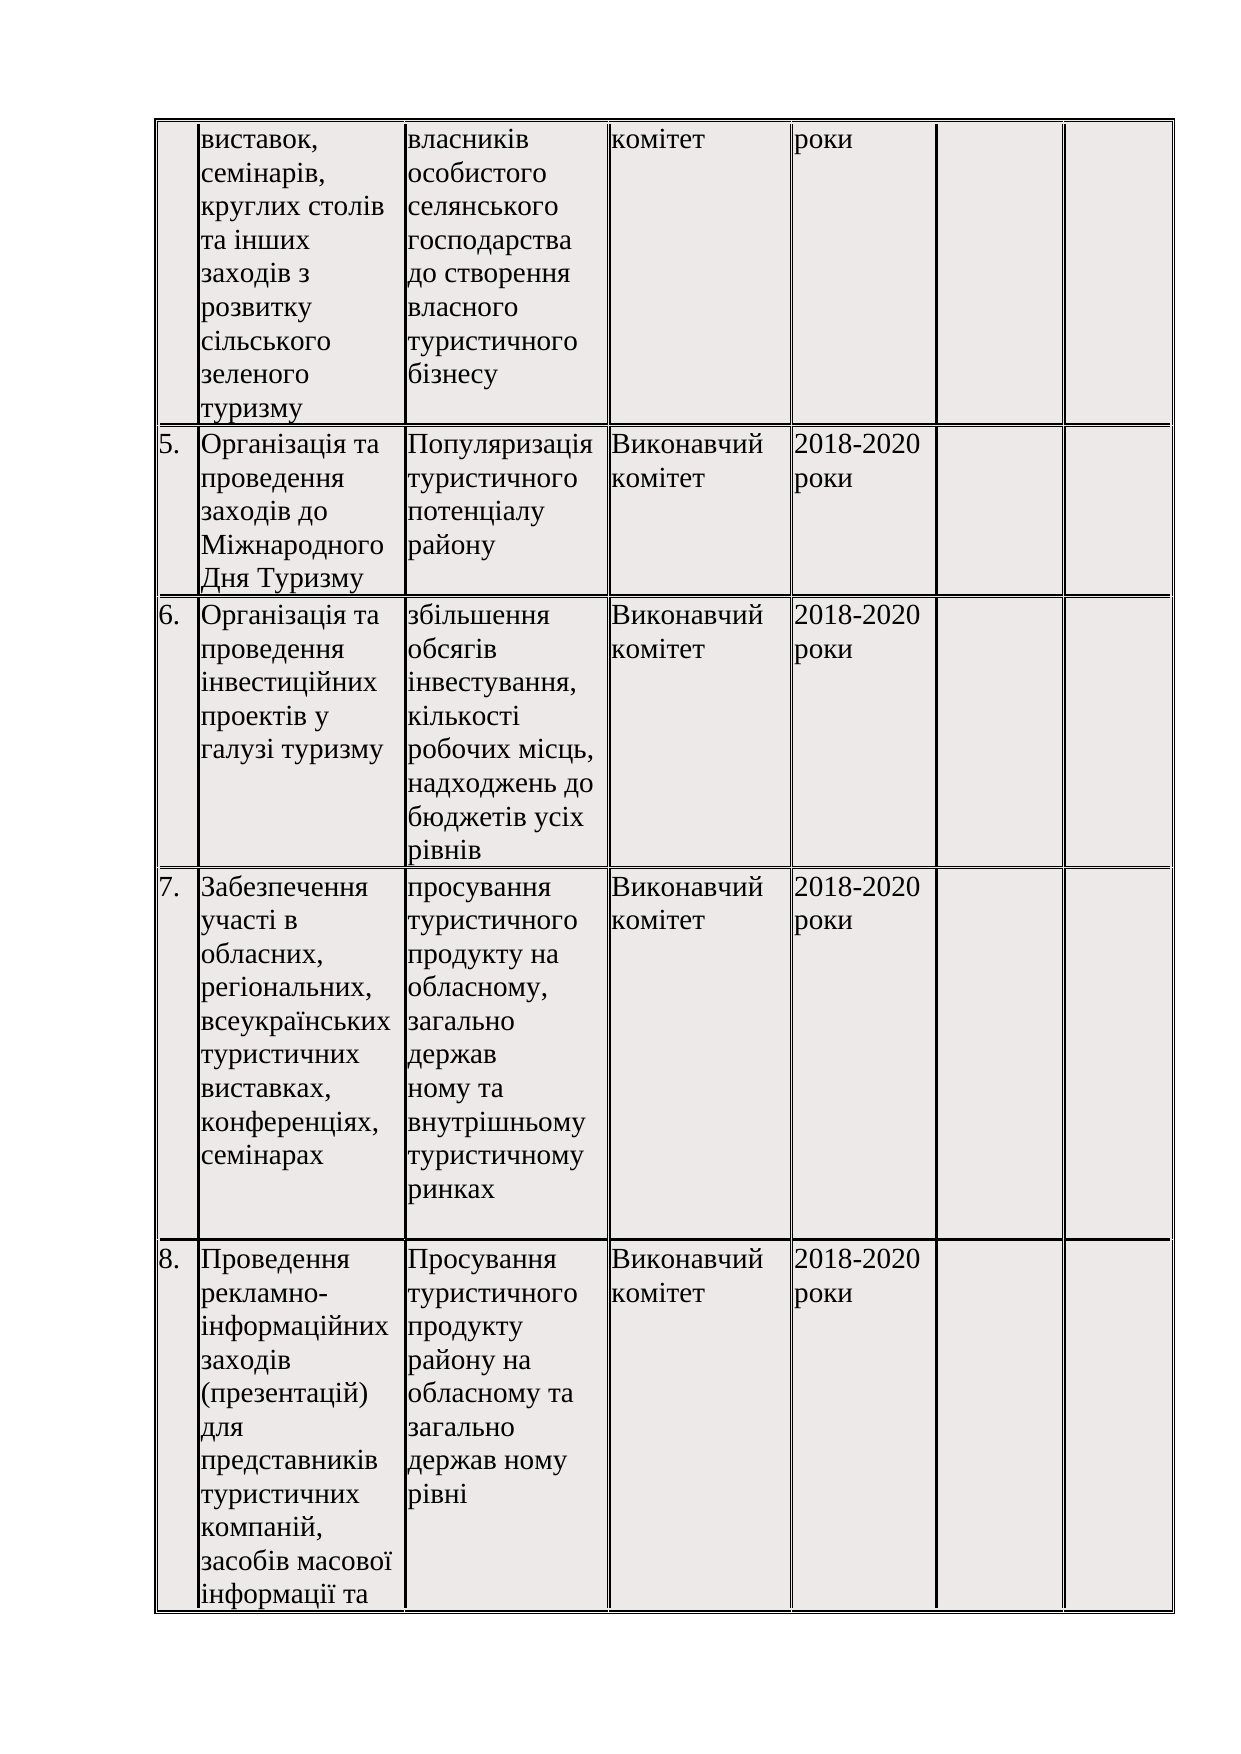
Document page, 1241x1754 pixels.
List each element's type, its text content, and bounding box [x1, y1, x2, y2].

table_cell Виконавчий комітет [611, 598, 790, 866]
table_cell Виконавчий комітет [611, 869, 790, 1238]
table_cell Виконавчий комітет [609, 122, 792, 423]
table_cell 5. [158, 423, 197, 594]
table_cell 4. [158, 122, 198, 423]
table_cell Організація та проведення інвестиційних проектів у галузі туризму [200, 598, 404, 866]
table_cell [936, 1238, 1064, 1610]
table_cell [198, 120, 405, 423]
table_cell [938, 598, 1062, 866]
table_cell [198, 1241, 405, 1610]
table_cell 6. [158, 594, 197, 866]
table_cell 7. [156, 866, 198, 1238]
table_cell [1064, 866, 1173, 1238]
table_cell 2018-2020 роки [793, 427, 935, 594]
table_cell Виконавчий комітет [611, 427, 790, 594]
table_cell 2018-2020 роки [792, 122, 936, 423]
table_cell [1064, 122, 1172, 423]
table_cell Виконавчий комітет [609, 1241, 792, 1610]
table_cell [405, 120, 609, 423]
table_cell [938, 427, 1062, 594]
table_cell Популяризація туристичного потенціалу району [407, 427, 607, 594]
table_cell 8. [156, 1238, 198, 1610]
table_cell [936, 120, 1064, 423]
table_cell 2018-2020 роки [792, 1241, 936, 1610]
table_cell [938, 869, 1062, 1238]
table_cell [405, 1238, 609, 1610]
table_cell 2018-2020 роки [793, 598, 935, 866]
table_cell [1066, 594, 1172, 866]
table_cell [1066, 423, 1172, 594]
table_cell Організація та проведення заходів до Міжнародного Дня Туризму [200, 427, 404, 594]
table_cell 2018-2020 роки [793, 869, 935, 1238]
table_cell збільшення обсягів інвестування, кількості робочих місць, надходжень до бюджетів усіх рівнів [407, 598, 607, 866]
table_cell просування туристичного продукту на обласному, загально держав ному та внутрішньому туристичному ринках [407, 869, 607, 1238]
table_cell Забезпечення участі в обласних, регіональних, всеукраїнських туристичних виставках, конференціях, семінарах [200, 869, 404, 1238]
table_cell [1064, 1238, 1173, 1610]
